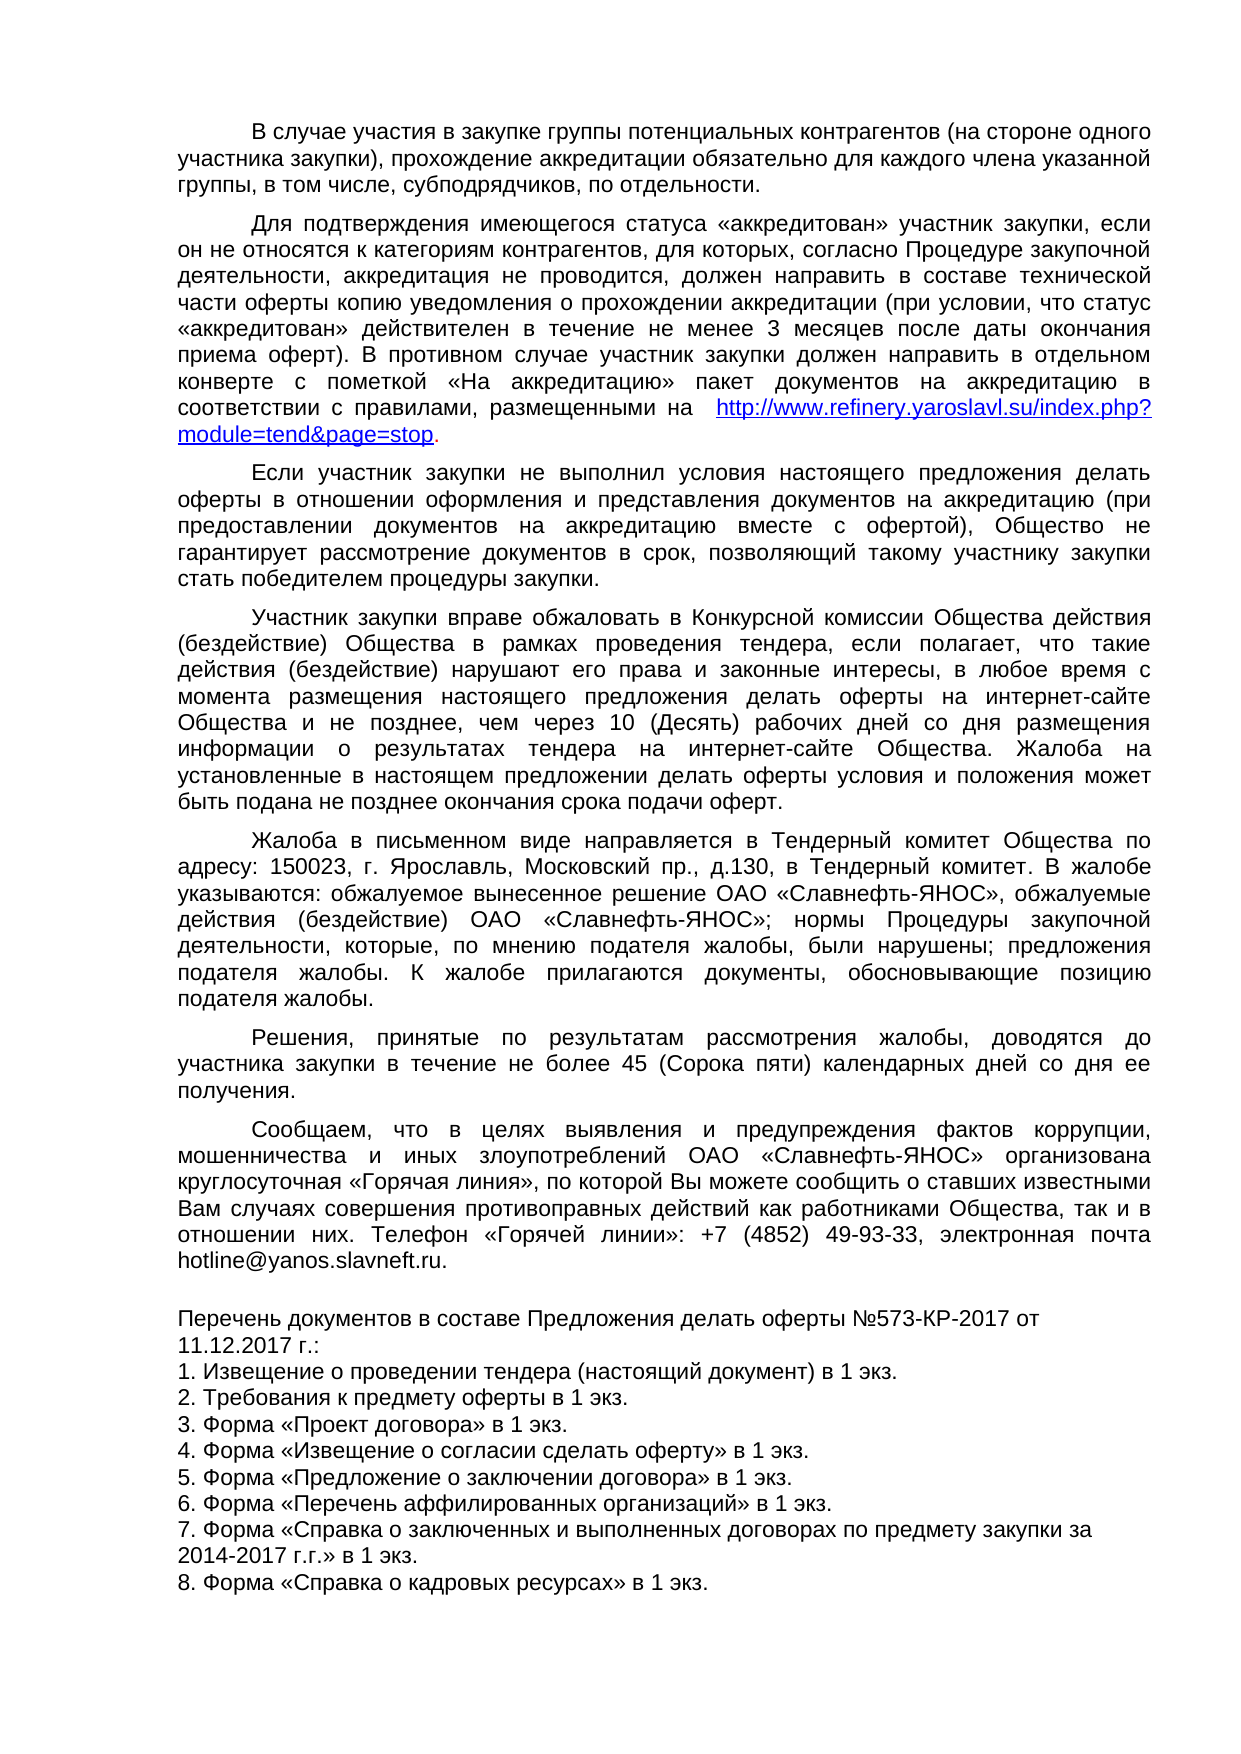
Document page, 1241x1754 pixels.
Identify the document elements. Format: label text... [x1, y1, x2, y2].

text Решения, принятые по результатам рассмотрения жалобы, доводятся до участника закупки в течение не более 45 (Сорока пяти) календарных дней со дня ее получения. [177, 1024, 1152, 1103]
text 1. Извещение о проведении тендера (настоящий документ) в 1 экз. [177, 1358, 1152, 1384]
text 4. Форма «Извещение о согласии сделать оферту» в 1 экз. [177, 1437, 1152, 1463]
text В случае участия в закупке группы потенциальных контрагентов (на стороне одного участника закупки), прохождение аккредитации обязательно для каждого члена указанной группы, в том числе, субподрядчиков, по отдельности. [177, 118, 1152, 197]
text Если участник закупки не выполнил условия настоящего предложения делать оферты в отношении оформления и представления документов на аккредитацию (при предоставлении документов на аккредитацию вместе с офертой), Общество не гарантирует рассмотрение документов в срок, позволяющий такому участнику закупки стать победителем процедуры закупки. [177, 459, 1152, 591]
text Жалоба в письменном виде направляется в Тендерный комитет Общества по адресу: 150023, г. Ярославль, Московский пр., д.130, в Тендерный комитет. В жалобе указываются: обжалуемое вынесенное решение ОАО «Славнефть-ЯНОС», обжалуемые действия (бездействие) ОАО «Славнефть-ЯНОС»; нормы Процедуры закупочной деятельности, которые, по мнению подателя жалобы, были нарушены; предложения подателя жалобы. К жалобе прилагаются документы, обосновывающие позицию подателя жалобы. [177, 827, 1152, 1011]
text Сообщаем, что в целях выявления и предупреждения фактов коррупции, мошенничества и иных злоупотреблений ОАО «Славнефть-ЯНОС» организована круглосуточная «Горячая линия», по которой Вы можете сообщить о ставших известными Вам случаях совершения противоправных действий как работниками Общества, так и в отношении них. Телефон «Горячей линии»: +7 (4852) 49-93-33, электронная почта hotline@yanos.slavneft.ru. [177, 1116, 1152, 1274]
text Для подтверждения имеющегося статуса «аккредитован» участник закупки, если он не относятся к категориям контрагентов, для которых, согласно Процедуре закупочной деятельности, аккредитация не проводится, должен направить в составе технической части оферты копию уведомления о прохождении аккредитации (при условии, что статус «аккредитован» действителен в течение не менее 3 месяцев после даты окончания приема оферт). В противном случае участник закупки должен направить в отдельном конверте с пометкой «На аккредитацию» пакет документов на аккредитацию в соответствии с правилами, размещенными на http://www.refinery.yaroslavl.su/index.php?module=tend&page=stop. [177, 210, 1152, 447]
text Перечень документов в составе Предложения делать оферты №573-КР-2017 от 11.12.2017 г.: [177, 1305, 1152, 1358]
text 7. Форма «Справка о заключенных и выполненных договорах по предмету закупки за 2014-2017 г.г.» в 1 экз. [177, 1516, 1152, 1569]
text 8. Форма «Справка о кадровых ресурсах» в 1 экз. [177, 1569, 1152, 1595]
text 2. Требования к предмету оферты в 1 экз. [177, 1384, 1152, 1411]
text 5. Форма «Предложение о заключении договора» в 1 экз. [177, 1463, 1152, 1490]
text 6. Форма «Перечень аффилированных организаций» в 1 экз. [177, 1490, 1152, 1516]
text Участник закупки вправе обжаловать в Конкурсной комиссии Общества действия (бездействие) Общества в рамках проведения тендера, если полагает, что такие действия (бездействие) нарушают его права и законные интересы, в любое время с момента размещения настоящего предложения делать оферты на интернет-сайте Общества и не позднее, чем через 10 (Десять) рабочих дней со дня размещения информации о результатах тендера на интернет-сайте Общества. Жалоба на установленные в настоящем предложении делать оферты условия и положения может быть подана не позднее окончания срока подачи оферт. [177, 604, 1152, 814]
text 3. Форма «Проект договора» в 1 экз. [177, 1411, 1152, 1437]
